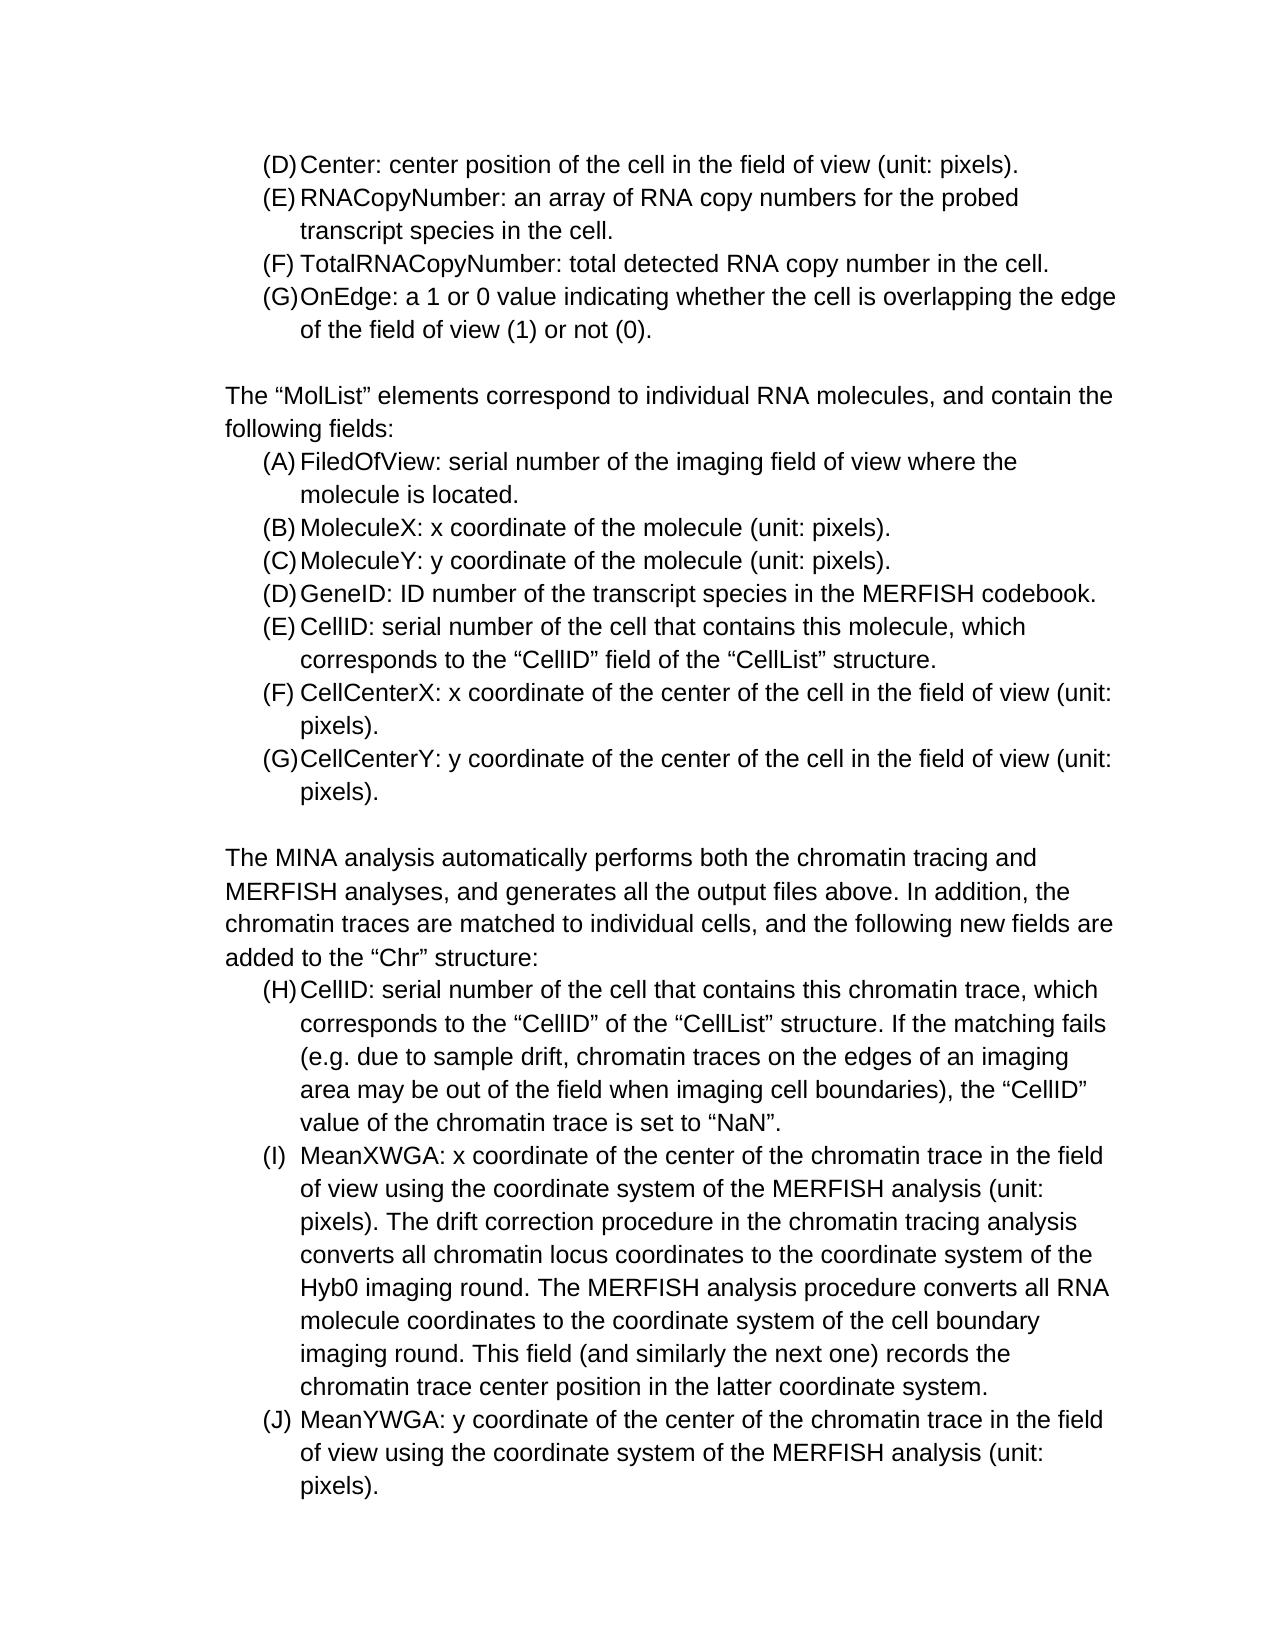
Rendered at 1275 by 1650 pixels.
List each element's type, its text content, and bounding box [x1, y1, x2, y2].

list MeanYWGA: y coordinate of the center of the chromatin trace in the field of view using the coordinate system of the MERFISH analysis (unit: pixels). [262, 1405, 1125, 1499]
text The “MolList” elements correspond to individual RNA molecules, and contain the following fields: [225, 381, 1125, 443]
list MeanXWGA: x coordinate of the center of the chromatin trace in the field of view using the coordinate system of the MERFISH analysis (unit: pixels). The drift correction procedure in the chromatin tracing analysis converts all chromatin locus coordinates to the coordinate system of the Hyb0 imaging round. The MERFISH analysis procedure converts all RNA molecule coordinates to the coordinate system of the cell boundary imaging round. This field (and similarly the next one) records the chromatin trace center position in the latter coordinate system. [262, 1141, 1125, 1401]
list OnEdge: a 1 or 0 value indicating whether the cell is overlapping the edge of the field of view (1) or not (0). [262, 282, 1125, 344]
list CellCenterX: x coordinate of the center of the cell in the field of view (unit: pixels). [262, 678, 1125, 740]
list MoleculeX: x coordinate of the molecule (unit: pixels). [262, 513, 1125, 542]
list CellID: serial number of the cell that contains this molecule, which corresponds to the “CellID” field of the “CellList” structure. [262, 612, 1125, 674]
list CellCenterY: y coordinate of the center of the cell in the field of view (unit: pixels). [262, 744, 1125, 806]
list CellID: serial number of the cell that contains this chromatin trace, which corresponds to the “CellID” of the “CellList” structure. If the matching fails (e.g. due to sample drift, chromatin traces on the edges of an imaging area may be out of the field when imaging cell boundaries), the “CellID” value of the chromatin trace is set to “NaN”. [262, 976, 1125, 1136]
list MoleculeY: y coordinate of the molecule (unit: pixels). [262, 546, 1125, 575]
list GeneID: ID number of the transcript species in the MERFISH codebook. [262, 579, 1125, 608]
list FiledOfView: serial number of the imaging field of view where the molecule is located. [262, 447, 1125, 509]
list Center: center position of the cell in the field of view (unit: pixels). [262, 150, 1125, 179]
text The MINA analysis automatically performs both the chromatin tracing and MERFISH analyses, and generates all the output files above. In addition, the chromatin traces are matched to individual cells, and the following new fields are added to the “Chr” structure: [225, 843, 1125, 971]
list RNACopyNumber: an array of RNA copy numbers for the probed transcript species in the cell. [262, 183, 1125, 245]
list TotalRNACopyNumber: total detected RNA copy number in the cell. [262, 249, 1125, 278]
